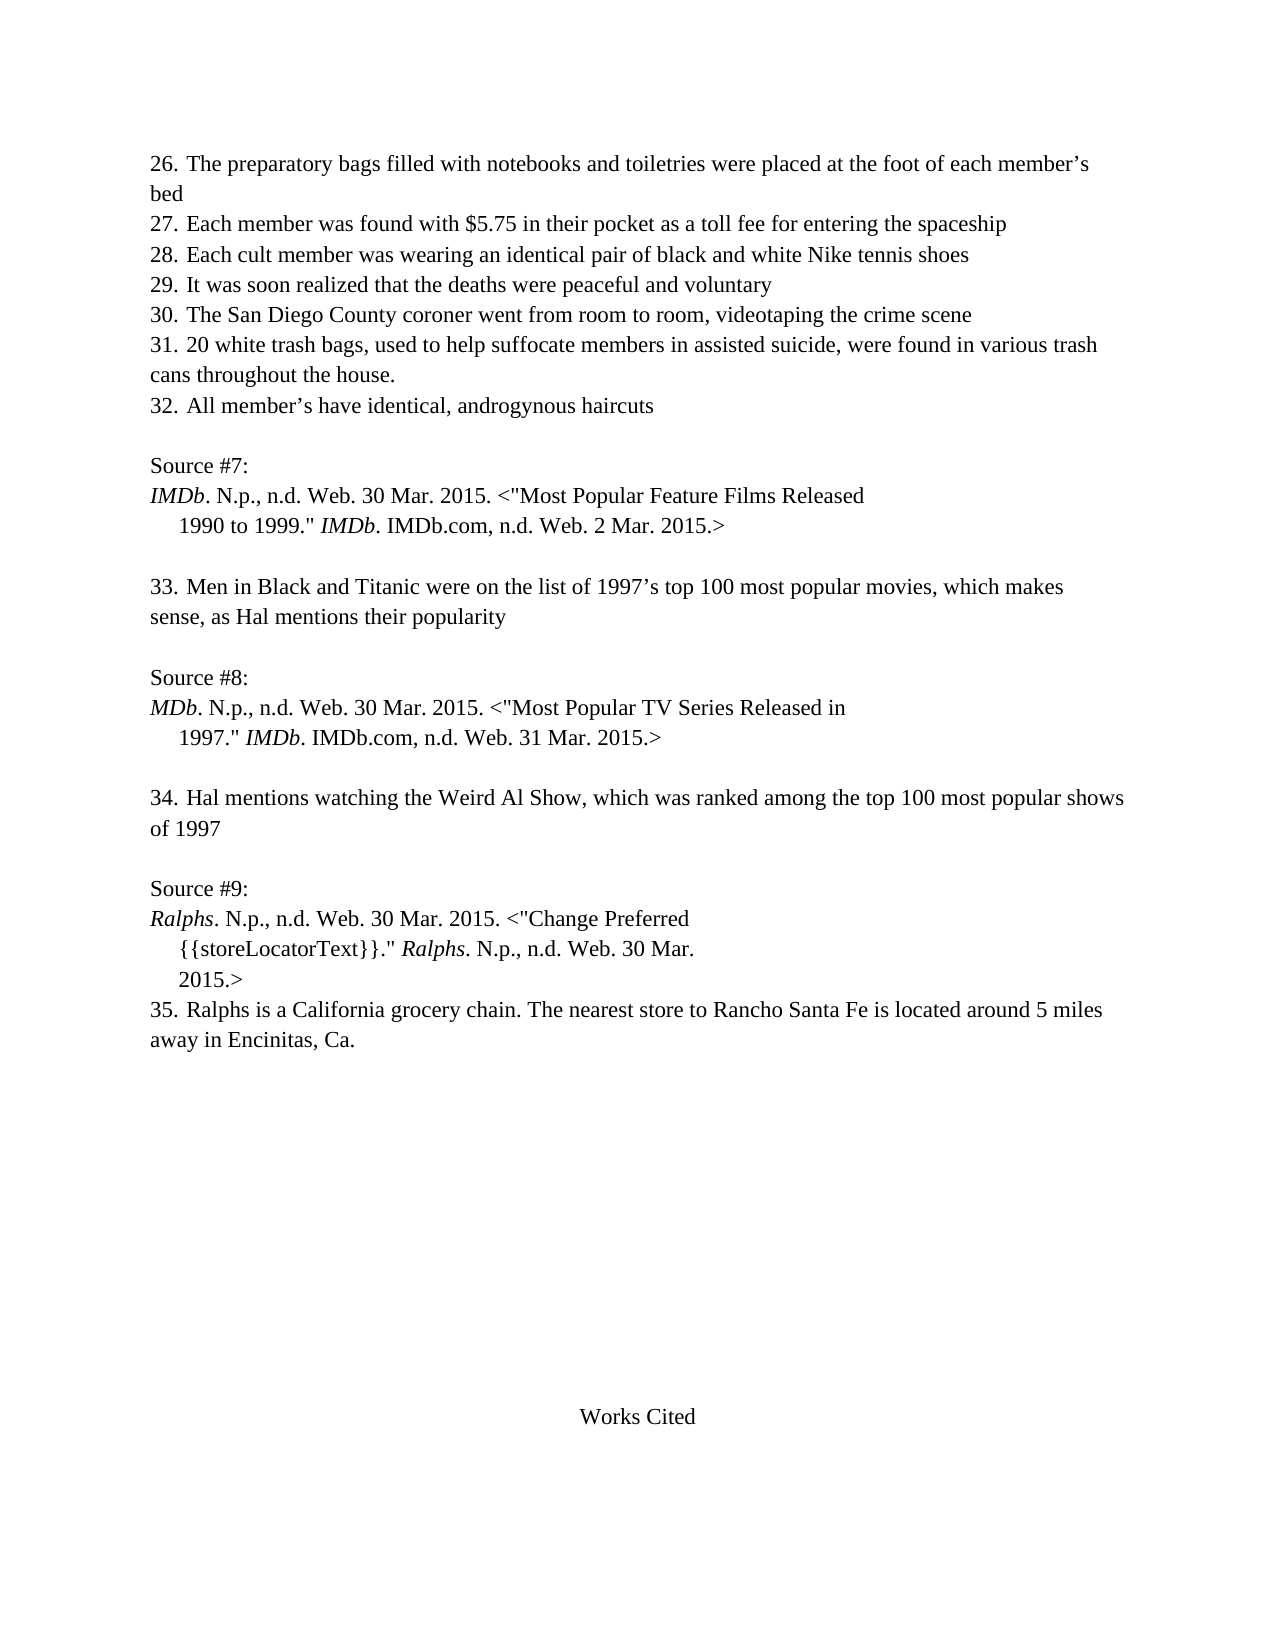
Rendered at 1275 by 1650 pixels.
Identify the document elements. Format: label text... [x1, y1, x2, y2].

text 26. The preparatory bags filled with notebooks and toiletries were placed at the foot of each member’s bed [150, 150, 1125, 207]
text 28. Each cult member was wearing an identical pair of black and white Nike tennis shoes [150, 241, 1125, 267]
text 29. It was soon realized that the deaths were peaceful and voluntary [150, 271, 1125, 297]
text 31. 20 white trash bags, used to help suffocate members in assisted suicide, were found in various trash cans throughout the house. [150, 331, 1125, 388]
text Ralphs. N.p., n.d. Web. 30 Mar. 2015. <"Change Preferred [150, 905, 1125, 932]
text 30. The San Diego County coroner went from room to room, videotaping the crime scene [150, 301, 1125, 327]
text Source #9: [150, 875, 1125, 901]
text 27. Each member was found with $5.75 in their pocket as a toll fee for entering the spaceship [150, 210, 1125, 237]
text 2015.> [150, 966, 1125, 992]
text Source #8: [150, 663, 1125, 690]
text 35. Ralphs is a California grocery chain. The nearest store to Rancho Santa Fe is located around 5 miles away in Encinitas, Ca. [150, 996, 1125, 1052]
text IMDb. N.p., n.d. Web. 30 Mar. 2015. <"Most Popular Feature Films Released [150, 482, 1125, 509]
text 1997." IMDb. IMDb.com, n.d. Web. 31 Mar. 2015.> [150, 724, 1125, 750]
text 33. Men in Black and Titanic were on the list of 1997’s top 100 most popular movies, which makes sense, as Hal mentions their popularity [150, 573, 1125, 629]
text Works Cited [150, 1403, 1125, 1429]
text MDb. N.p., n.d. Web. 30 Mar. 2015. <"Most Popular TV Series Released in [150, 694, 1125, 720]
text 1990 to 1999." IMDb. IMDb.com, n.d. Web. 2 Mar. 2015.> [150, 512, 1125, 539]
text Source #7: [150, 452, 1125, 478]
text 34. Hal mentions watching the Weird Al Show, which was ranked among the top 100 most popular shows of 1997 [150, 784, 1125, 841]
text 32. All member’s have identical, androgynous haircuts [150, 392, 1125, 418]
text {{storeLocatorText}}." Ralphs. N.p., n.d. Web. 30 Mar. [150, 935, 1125, 962]
